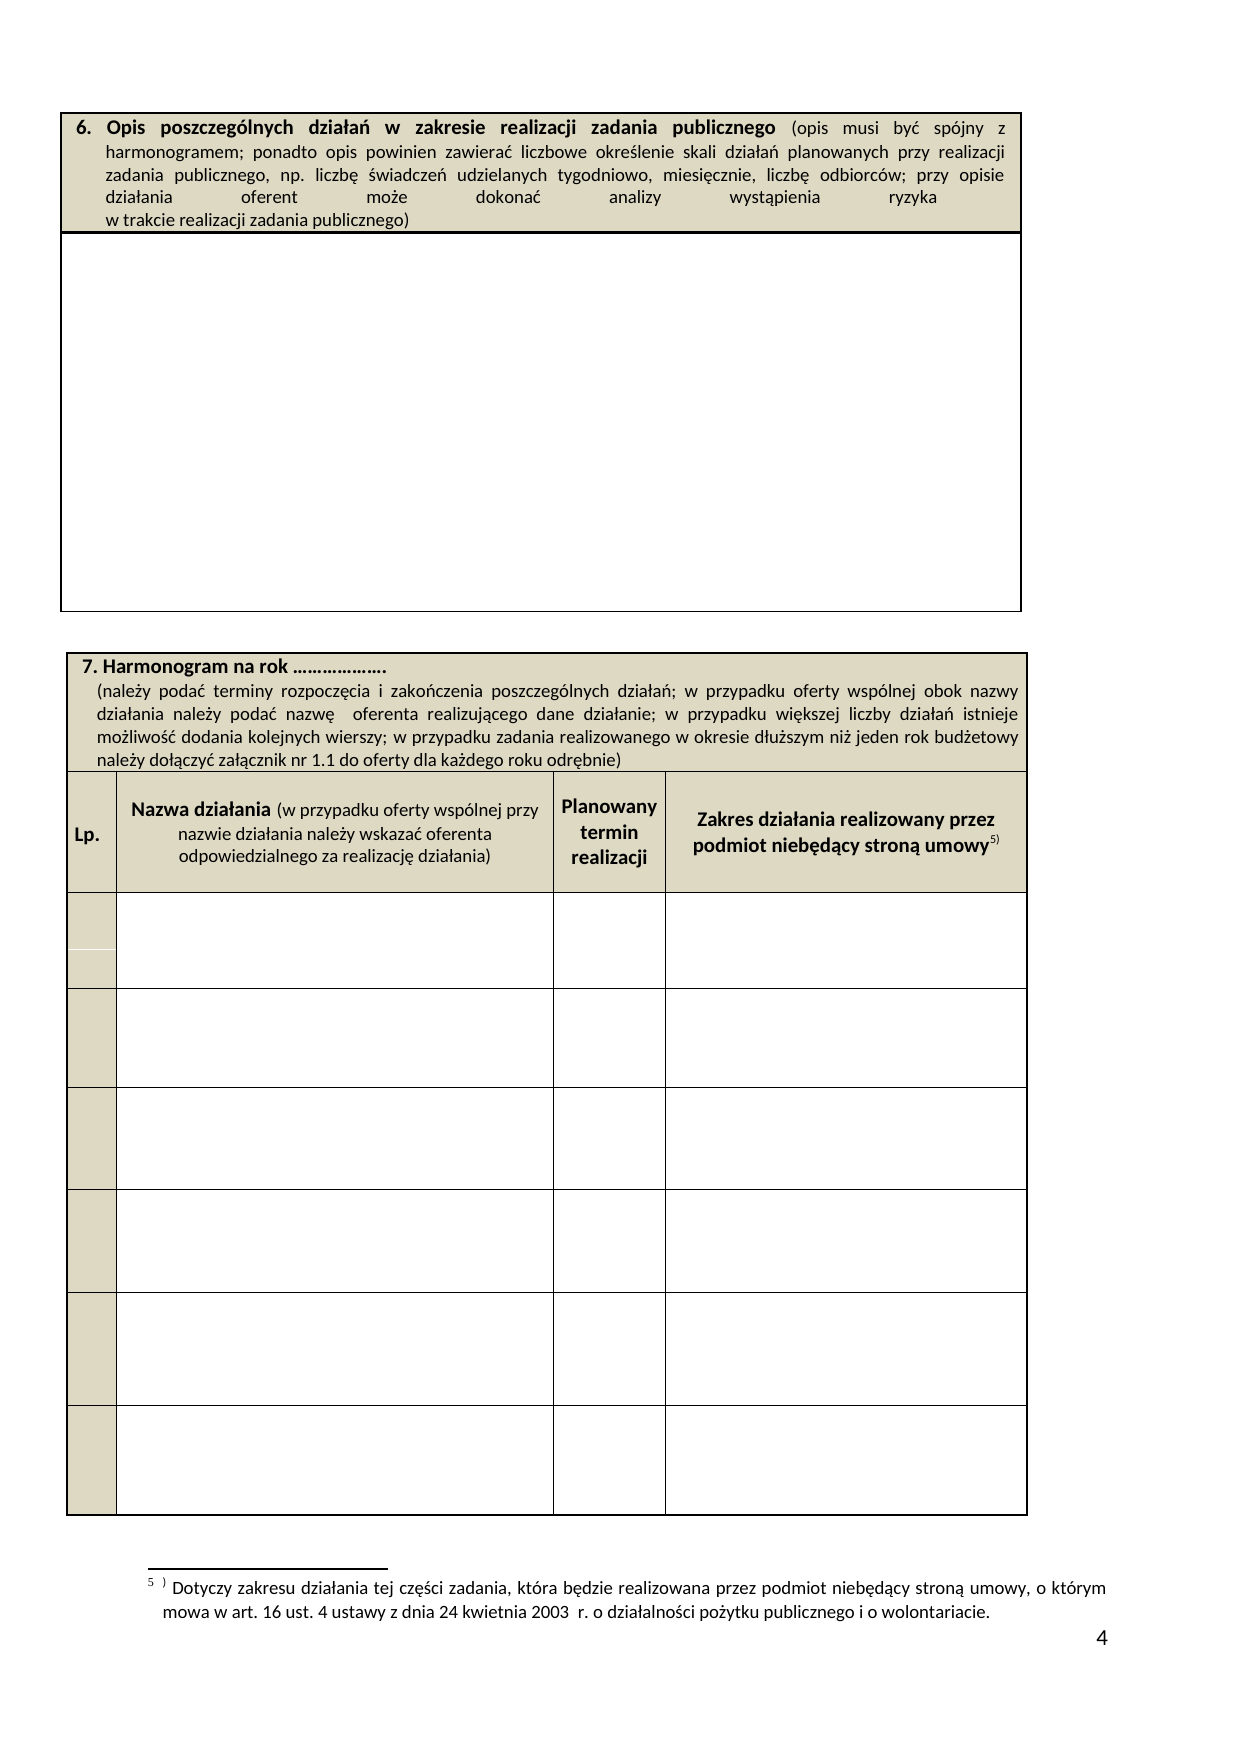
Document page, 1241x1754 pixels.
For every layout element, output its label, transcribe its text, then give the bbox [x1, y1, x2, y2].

table_cell [666, 1190, 1026, 1292]
table_cell [554, 989, 665, 1087]
table_cell [68, 1190, 116, 1292]
table_cell [666, 893, 1026, 988]
table_cell [666, 989, 1026, 1087]
table_cell [68, 1088, 116, 1189]
table_cell [117, 989, 553, 1087]
table_header 6. Opis poszczególnych działań w zakresie realizacji zadania publicznego (opis musi być spójny z harmonogramem; ponadto opis powinien zawierać liczbowe określenie skali działań planowanych przy realizacji zadania publicznego, np. liczbę świadczeń udzielanych tygodniowo, miesięcznie, liczbę odbiorców; przy opisie działania oferent może dokonać analizy wystąpienia ryzyka w trakcie realizacji zadania publicznego) [62, 114, 1020, 231]
table_cell [554, 1406, 665, 1514]
table_cell [554, 1293, 665, 1405]
table_cell [68, 989, 116, 1087]
table_header 7. Harmonogram na rok ………………. (należy podać terminy rozpoczęcia i zakończenia poszczególnych działań; w przypadku oferty wspólnej obok nazwy działania należy podać nazwę oferenta realizującego dane działanie; w przypadku większej liczby działań istnieje możliwość dodania kolejnych wierszy; w przypadku zadania realizowanego w okresie dłuższym niż jeden rok budżetowy należy dołączyć załącznik nr 1.1 do oferty dla każdego roku odrębnie) [68, 654, 1026, 771]
table_cell [68, 950, 116, 988]
table_cell [666, 1406, 1026, 1514]
table_cell [554, 1190, 665, 1292]
table_cell [554, 893, 665, 949]
table_cell [554, 1088, 665, 1189]
table_cell [68, 1293, 116, 1405]
table_cell [117, 893, 553, 949]
table_cell Lp. [68, 820, 116, 892]
table_cell [117, 1406, 553, 1514]
table_cell Nazwa działania (w przypadku oferty wspólnej przy nazwie działania należy wskazać oferenta odpowiedzialnego za realizację działania) [117, 772, 553, 892]
table_cell [117, 950, 553, 988]
table_cell [68, 893, 116, 949]
table_cell [117, 1088, 553, 1189]
table_cell [554, 950, 665, 988]
table_cell [62, 234, 1020, 611]
table_cell Zakres działania realizowany przez podmiot niebędący stroną umowy) [666, 772, 1026, 892]
table_cell [117, 1190, 553, 1292]
table_cell [68, 772, 116, 820]
table_cell Planowany termin realizacji [554, 772, 665, 892]
table_cell [666, 1293, 1026, 1405]
table_cell [117, 1293, 553, 1405]
table_cell [666, 1088, 1026, 1189]
table_cell [68, 1406, 116, 1514]
